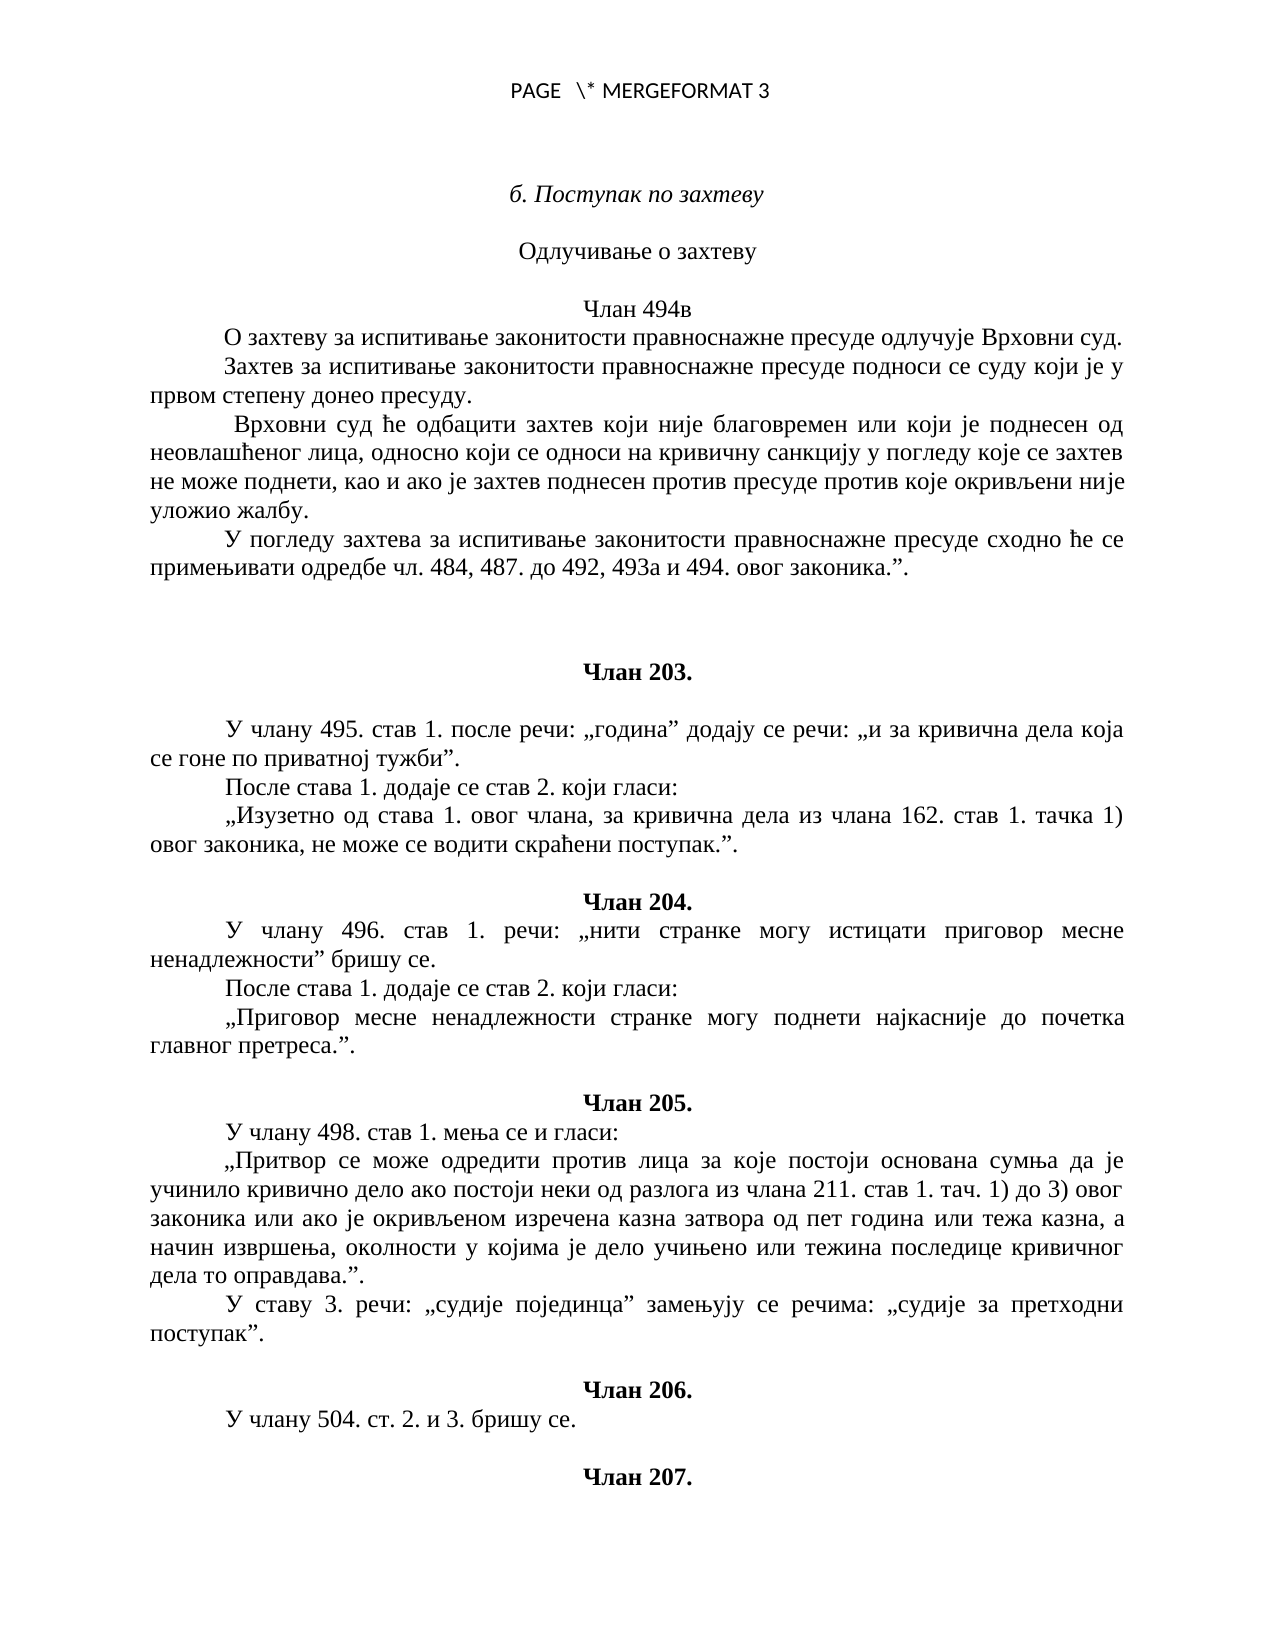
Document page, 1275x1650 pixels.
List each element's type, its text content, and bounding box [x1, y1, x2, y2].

text б. Поступак по захтеву [150, 179, 1125, 207]
text Члан 205. [150, 1088, 1125, 1117]
text Члан 494в [150, 294, 1125, 322]
text У ставу 3. речи: „судије појединца” замењују се речима: „судије за претходни поступак”. [150, 1289, 1125, 1347]
text „Притвор се може одредити против лица за које постоји основана сумња да је учинило кривично дело ако постоји неки од разлога из члана 211. став 1. тач. 1) до 3) овог законика или ако је окривљеном изречена казна затвора од пет година или тежа казна, а начин извршења, околности у којима је дело учињено или тежина последице кривичног дела то оправдава.”. [150, 1146, 1125, 1289]
text „Приговор месне ненадлежности странке могу поднети најкасније до почетка главног претреса.”. [150, 1002, 1125, 1059]
text О захтеву за испитивање законитости правноснажне пресуде одлучује Врховни суд. [150, 322, 1125, 351]
text „Изузетно од става 1. овог члана, за кривична дела из члана 162. став 1. тачка 1) овог законика, не може се водити скраћени поступак.”. [150, 801, 1125, 858]
text У члану 498. став 1. мења се и гласи: [150, 1117, 1125, 1146]
text Члан 207. [150, 1462, 1125, 1491]
text Члан 204. [150, 887, 1125, 916]
text Одлучивање о захтеву [150, 236, 1125, 265]
text После става 1. додаје се став 2. који гласи: [150, 973, 1125, 1002]
text После става 1. додаје се став 2. који гласи: [150, 772, 1125, 801]
text У члану 496. став 1. речи: „нити странке могу истицати приговор месне ненадлежности” бришу се. [150, 916, 1125, 973]
text У члану 504. ст. 2. и 3. бришу се. [150, 1404, 1125, 1433]
text Врховни суд ће одбацити захтев који није благовремен или који је поднесен од неовлашћеног лица, односно који се односи на кривичну санкцију у погледу које се захтев не може поднети, као и ако је захтев поднесен против пресуде против које окривљени није уложио жалбу. [150, 409, 1125, 524]
text Члан 206. [150, 1376, 1125, 1404]
text У члану 495. став 1. после речи: „година” додају се речи: „и за кривична дела која се гоне по приватној тужби”. [150, 714, 1125, 772]
text У погледу захтева за испитивање законитости правноснажне пресуде сходно ће се примењивати одредбе чл. 484, 487. до 492, 493а и 494. овог законика.”. [150, 524, 1125, 581]
text Захтев за испитивање законитости правноснажне пресуде подноси се суду који је у првом степену донео пресуду. [150, 351, 1125, 409]
text Члан 203. [150, 657, 1125, 686]
